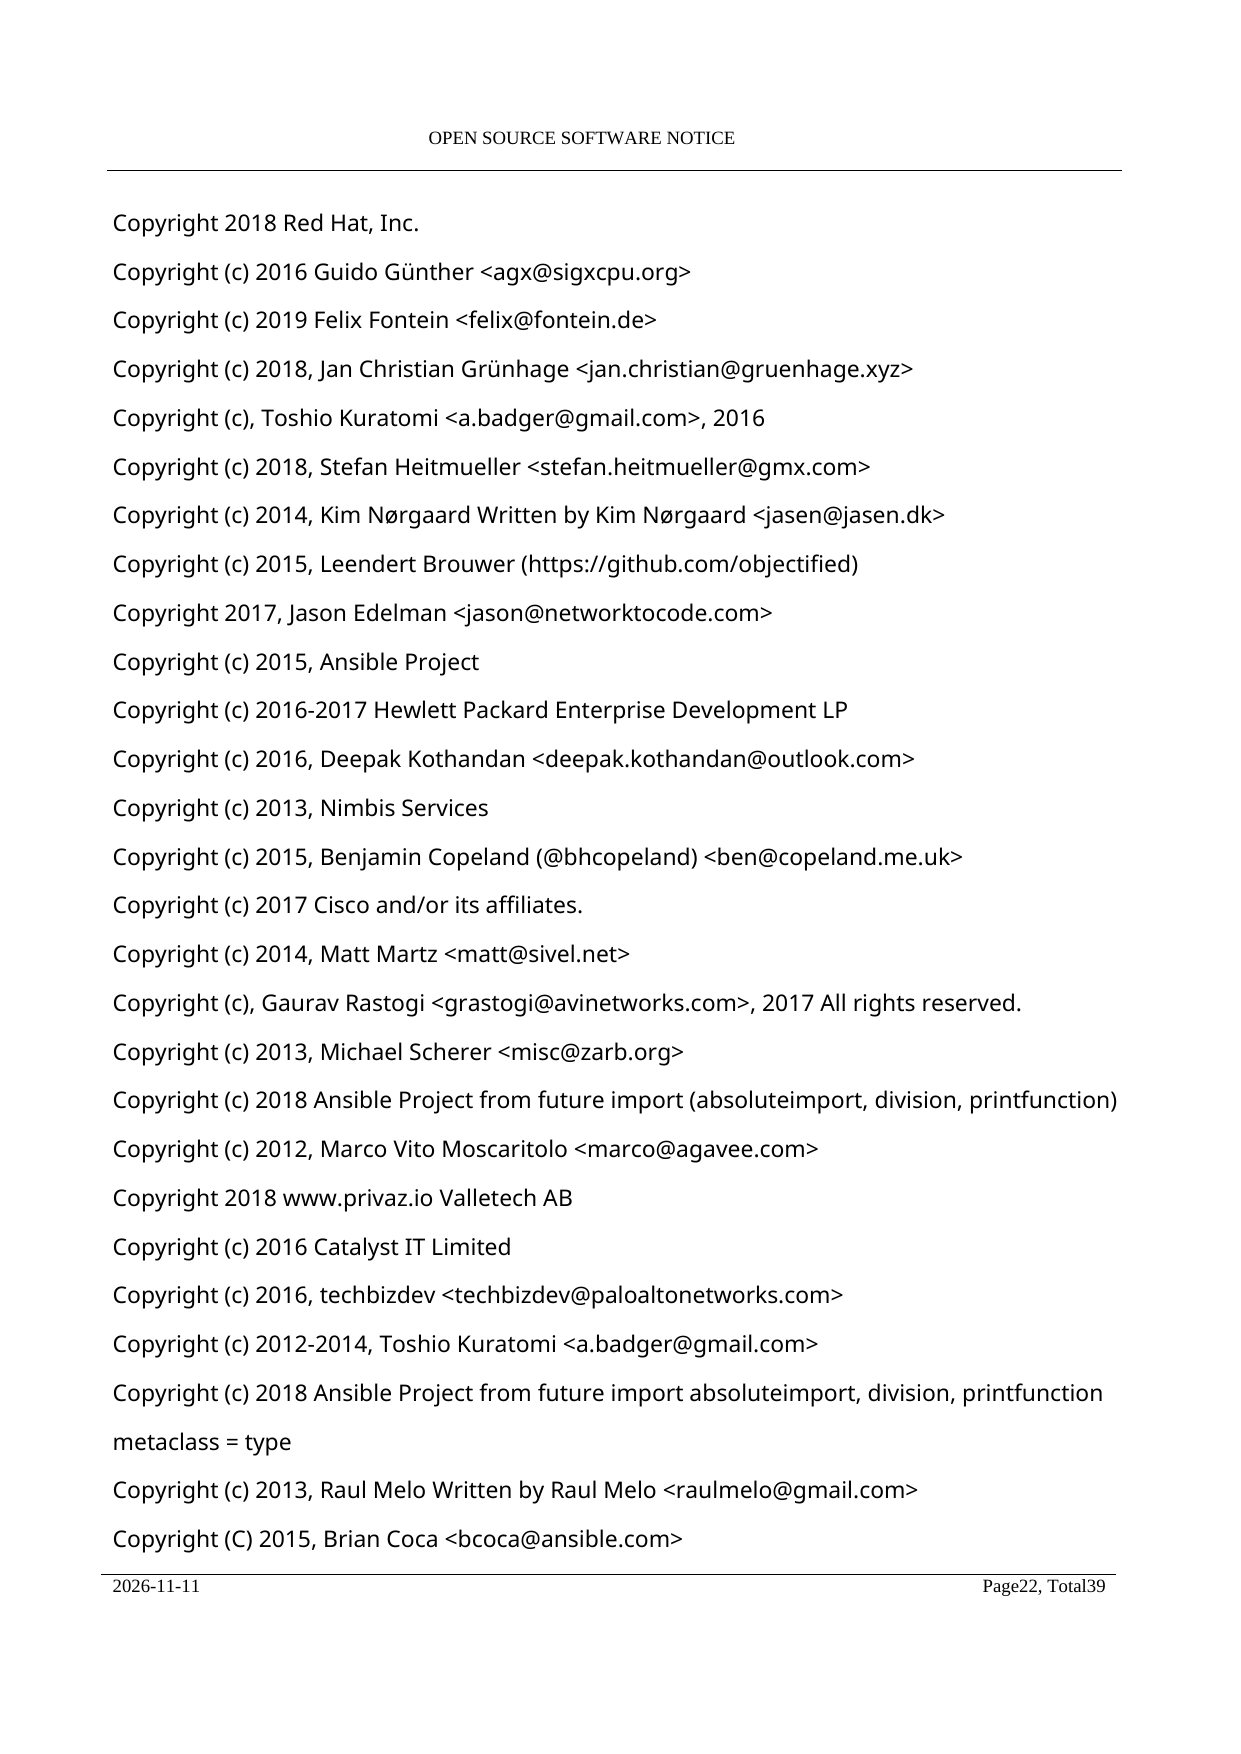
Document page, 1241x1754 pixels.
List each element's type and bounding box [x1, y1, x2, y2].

text [112, 206, 1128, 1555]
